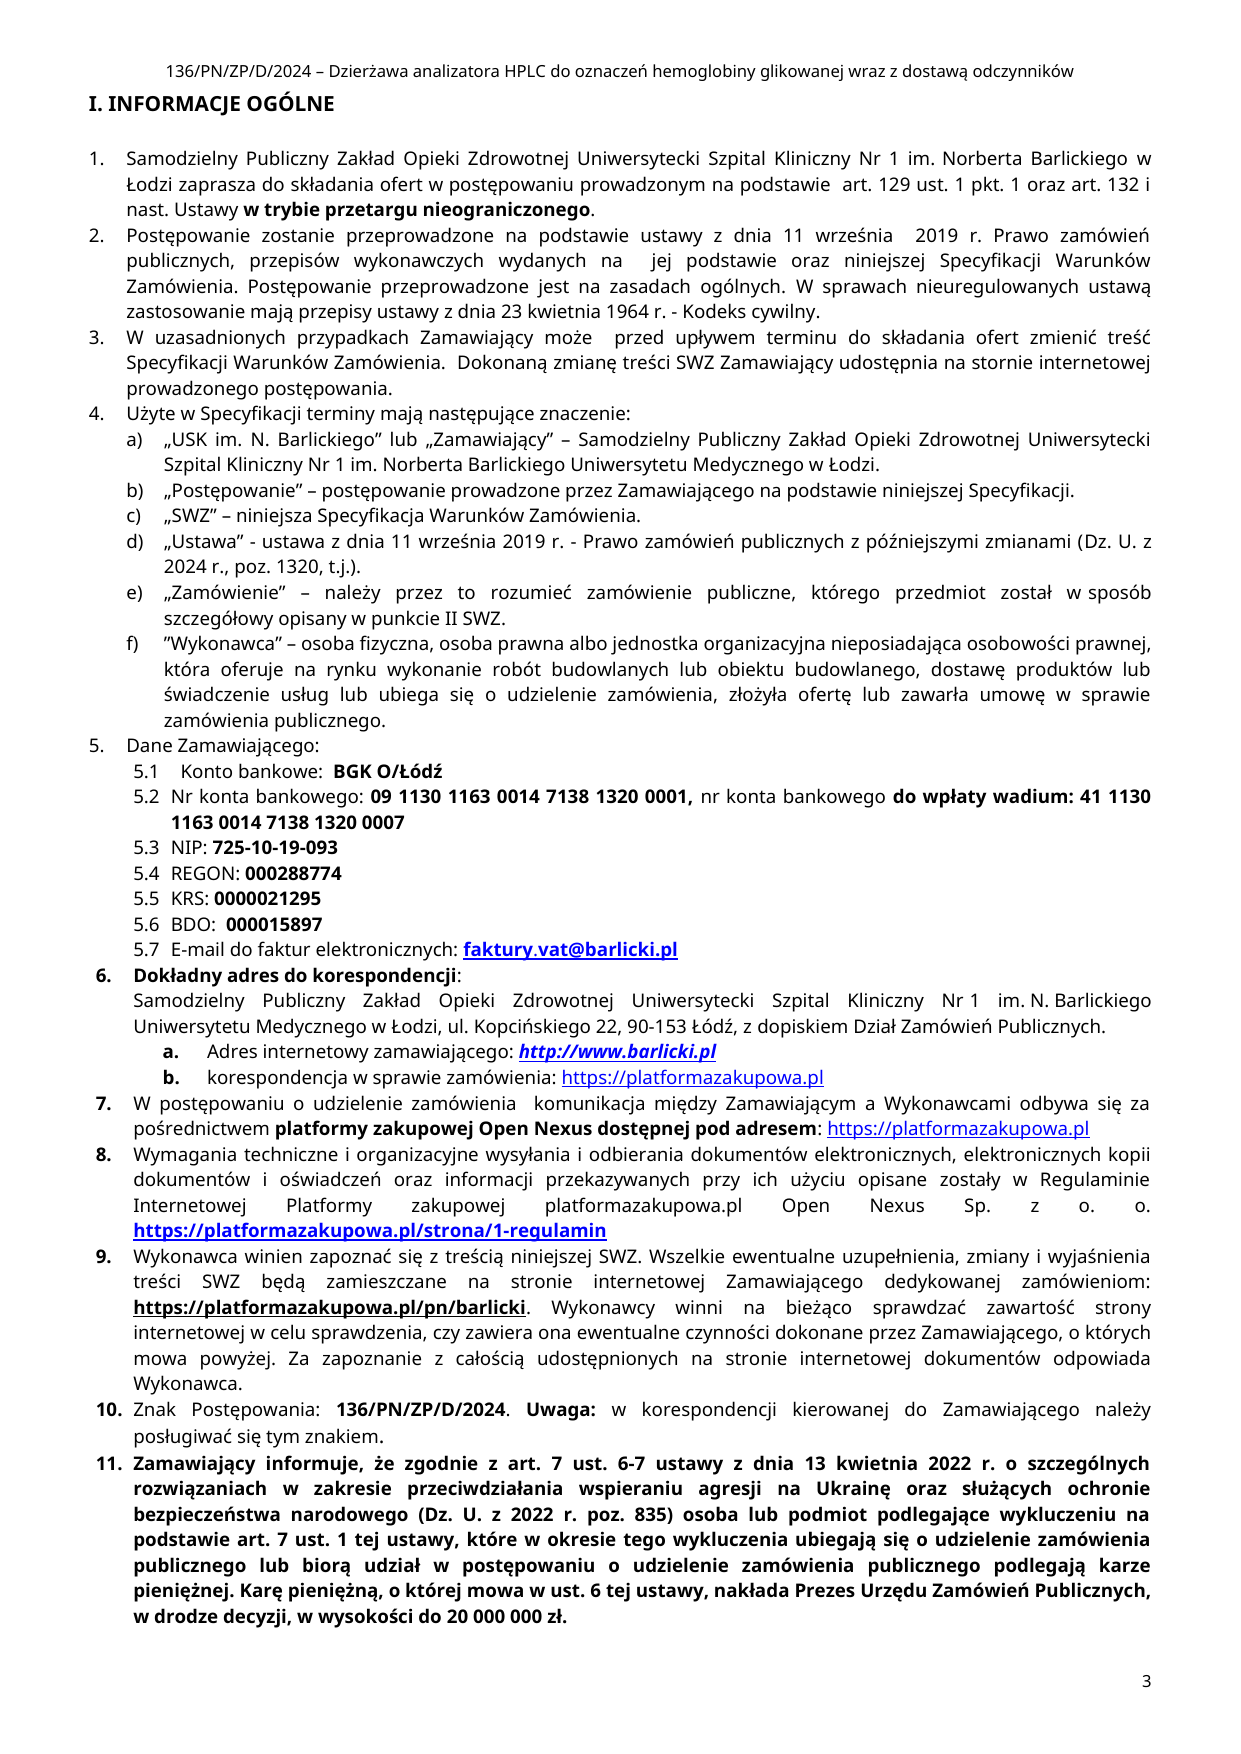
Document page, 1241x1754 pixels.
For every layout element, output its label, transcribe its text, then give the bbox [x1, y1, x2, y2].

subtitle „Ustawa” - ustawa z dnia 11 września 2019 r. - Prawo zamówień publicznych z późniejszymi zmianami (Dz. U. z 2024 r., poz. 1320, t.j.). [126, 528, 1152, 579]
subtitle ”Wykonawca” – osoba fizyczna, osoba prawna albo jednostka organizacyjna nieposiadająca osobowości prawnej, która oferuje na rynku wykonanie robót budowlanych lub obiektu budowlanego, dostawę produktów lub świadczenie usług lub ubiega się o udzielenie zamówienia, złożyła ofertę lub zawarła umowę w sprawie zamówienia publicznego. [126, 630, 1152, 732]
list NIP: 725-10-19-093 [133, 834, 1152, 860]
list korespondencja w sprawie zamówienia: https://platformazakupowa.pl [162, 1064, 1152, 1090]
list Wymagania techniczne i organizacyjne wysyłania i odbierania dokumentów elektronicznych, elektronicznych kopii dokumentów i oświadczeń oraz informacji przekazywanych przy ich użyciu opisane zostały w Regulaminie Internetowej Platformy zakupowej platformazakupowa.pl Open Nexus Sp. z o. o. https://platformazakupowa.pl/strona/1-regulamin [96, 1141, 1152, 1243]
list Adres internetowy zamawiającego: http://www.barlicki.pl [162, 1039, 1152, 1064]
subtitle Samodzielny Publiczny Zakład Opieki Zdrowotnej Uniwersytecki Szpital Kliniczny Nr 1 im. Norberta Barlickiego w Łodzi zaprasza do składania ofert w postępowaniu prowadzonym na podstawie art. 129 ust. 1 pkt. 1 oraz art. 132 i nast. Ustawy w trybie przetargu nieograniczonego. [89, 146, 1152, 222]
subtitle Postępowanie zostanie przeprowadzone na podstawie ustawy z dnia 11 września 2019 r. Prawo zamówień publicznych, przepisów wykonawczych wydanych na jej podstawie oraz niniejszej Specyfikacji Warunków Zamówienia. Postępowanie przeprowadzone jest na zasadach ogólnych. W sprawach nieuregulowanych ustawą zastosowanie mają przepisy ustawy z dnia 23 kwietnia 1964 r. - Kodeks cywilny. [89, 222, 1152, 324]
list Zamawiający informuje, że zgodnie z art. 7 ust. 6-7 ustawy z dnia 13 kwietnia 2022 r. o szczególnych rozwiązaniach w zakresie przeciwdziałania wspieraniu agresji na Ukrainę oraz służących ochronie bezpieczeństwa narodowego (Dz. U. z 2022 r. poz. 835) osoba lub podmiot podlegające wykluczeniu na podstawie art. 7 ust. 1 tej ustawy, które w okresie tego wykluczenia ubiegają się o udzielenie zamówienia publicznego lub biorą udział w postępowaniu o udzielenie zamówienia publicznego podlegają karze pieniężnej. Karę pieniężną, o której mowa w ust. 6 tej ustawy, nakłada Prezes Urzędu Zamówień Publicznych, w drodze decyzji, w wysokości do 20 000 000 zł. [96, 1450, 1152, 1629]
subtitle „SWZ” – niniejsza Specyfikacja Warunków Zamówienia. [126, 503, 1152, 528]
subtitle Użyte w Specyfikacji terminy mają następujące znaczenie: [89, 401, 1152, 426]
subtitle Dane Zamawiającego: [89, 732, 1152, 758]
subtitle „USK im. N. Barlickiego” lub „Zamawiający” – Samodzielny Publiczny Zakład Opieki Zdrowotnej Uniwersytecki Szpital Kliniczny Nr 1 im. Norberta Barlickiego Uniwersytetu Medycznego w Łodzi. [126, 426, 1152, 477]
subtitle „Postępowanie” – postępowanie prowadzone przez Zamawiającego na podstawie niniejszej Specyfikacji. [126, 477, 1152, 503]
list REGON: 000288774 [133, 860, 1152, 886]
list Konto bankowe: BGK O/Łódź [133, 758, 1152, 783]
subtitle „Zamówienie” – należy przez to rozumieć zamówienie publiczne, którego przedmiot został w sposób szczegółowy opisany w punkcie II SWZ. [126, 579, 1152, 630]
subtitle I. INFORMACJE OGÓLNE [89, 89, 1152, 117]
list E-mail do faktur elektronicznych: faktury.vat@barlicki.pl [133, 937, 1152, 962]
list Dokładny adres do korespondencji: Samodzielny Publiczny Zakład Opieki Zdrowotnej Uniwersytecki Szpital Kliniczny Nr 1 im. N. Barlickiego Uniwersytetu Medycznego w Łodzi, ul. Kopcińskiego 22, 90-153 Łódź, z dopiskiem Dział Zamówień Publicznych. [96, 962, 1152, 1039]
list Znak Postępowania: 136/PN/ZP/D/2024. Uwaga: w korespondencji kierowanej do Zamawiającego należy posługiwać się tym znakiem. [96, 1396, 1152, 1450]
list Nr konta bankowego: 09 1130 1163 0014 7138 1320 0001, nr konta bankowego do wpłaty wadium: 41 1130 1163 0014 7138 1320 0007 [133, 783, 1152, 834]
list Wykonawca winien zapoznać się z treścią niniejszej SWZ. Wszelkie ewentualne uzupełnienia, zmiany i wyjaśnienia treści SWZ będą zamieszczane na stronie internetowej Zamawiającego dedykowanej zamówieniom: https://platformazakupowa.pl/pn/barlicki. Wykonawcy winni na bieżąco sprawdzać zawartość strony internetowej w celu sprawdzenia, czy zawiera ona ewentualne czynności dokonane przez Zamawiającego, o których mowa powyżej. Za zapoznanie z całością udostępnionych na stronie internetowej dokumentów odpowiada Wykonawca. [96, 1243, 1152, 1396]
list KRS: 0000021295 [133, 886, 1152, 911]
list BDO: 000015897 [133, 911, 1152, 937]
subtitle W uzasadnionych przypadkach Zamawiający może przed upływem terminu do składania ofert zmienić treść Specyfikacji Warunków Zamówienia. Dokonaną zmianę treści SWZ Zamawiający udostępnia na stornie internetowej prowadzonego postępowania. [89, 324, 1152, 401]
list W postępowaniu o udzielenie zamówienia komunikacja między Zamawiającym a Wykonawcami odbywa się za pośrednictwem platformy zakupowej Open Nexus dostępnej pod adresem: https://platformazakupowa.pl [96, 1090, 1152, 1141]
